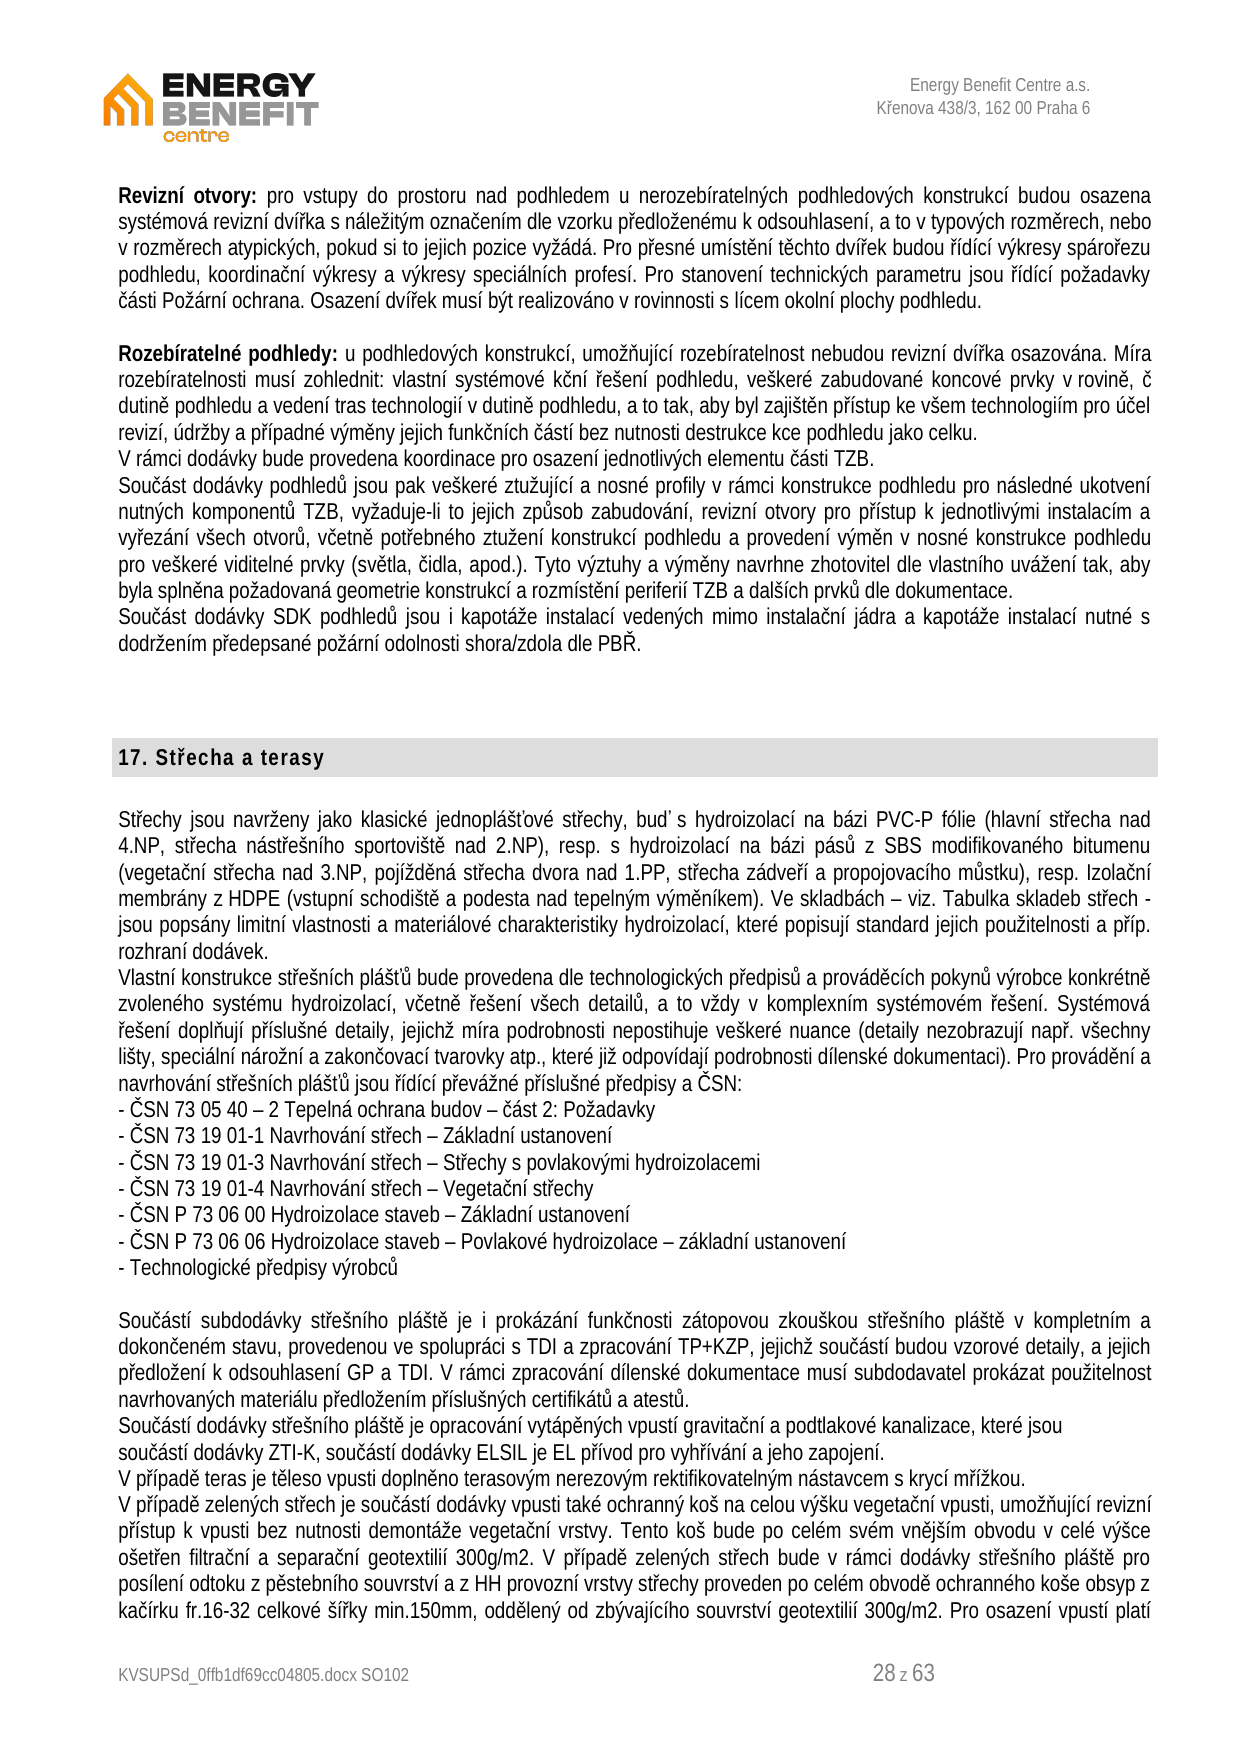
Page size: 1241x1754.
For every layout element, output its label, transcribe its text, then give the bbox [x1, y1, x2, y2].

text Součástí dodávky střešního pláště je opracování vytápěných vpustí gravitační a podtlakové kanalizace, které jsou [118, 1412, 1152, 1438]
text Součást dodávky podhledů jsou pak veškeré ztužující a nosné profily v rámci konstrukce podhledu pro následné ukotvení nutných komponentů TZB, vyžaduje-li to jejich způsob zabudování, revizní otvory pro přístup k jednotlivými instalacím a vyřezání všech otvorů, včetně potřebného ztužení konstrukcí podhledu a provedení výměn v nosné konstrukce podhledu pro veškeré viditelné prvky (světla, čidla, apod.). Tyto výztuhy a výměny navrhne zhotovitel dle vlastního uvážení tak, aby byla splněna požadovaná geometrie konstrukcí a rozmístění periferií TZB a dalších prvků dle dokumentace. [118, 472, 1152, 603]
text V rámci dodávky bude provedena koordinace pro osazení jednotlivých elementu části TZB. [118, 445, 1152, 472]
text - ČSN P 73 06 00 Hydroizolace staveb – Základní ustanovení [118, 1201, 1152, 1228]
text součástí dodávky ZTI-K, součástí dodávky ELSIL je EL přívod pro vyhřívání a jeho zapojení. [118, 1438, 1152, 1465]
text - ČSN 73 19 01-4 Navrhování střech – Vegetační střechy [118, 1175, 1152, 1201]
text Rozebíratelné podhledy: u podhledových konstrukcí, umožňující rozebíratelnost nebudou revizní dvířka osazována. Míra rozebíratelnosti musí zohlednit: vlastní systémové kční řešení podhledu, veškeré zabudované koncové prvky v rovině, č dutině podhledu a vedení tras technologií v dutině podhledu, a to tak, aby byl zajištěn přístup ke všem technologiím pro účel revizí, údržby a případné výměny jejich funkčních částí bez nutnosti destrukce kce podhledu jako celku. [118, 340, 1152, 445]
text Střechy jsou navrženy jako klasické jednoplášťové střechy, buď s hydroizolací na bázi PVC-P fólie (hlavní střecha nad 4.NP, střecha nástřešního sportoviště nad 2.NP), resp. s hydroizolací na bázi pásů z SBS modifikovaného bitumenu (vegetační střecha nad 3.NP, pojížděná střecha dvora nad 1.PP, střecha zádveří a propojovacího můstku), resp. Izolační membrány z HDPE (vstupní schodiště a podesta nad tepelným výměníkem). Ve skladbách – viz. Tabulka skladeb střech - jsou popsány limitní vlastnosti a materiálové charakteristiky hydroizolací, které popisují standard jejich použitelnosti a příp. rozhraní dodávek. [118, 806, 1152, 964]
text Revizní otvory: pro vstupy do prostoru nad podhledem u nerozebíratelných podhledových konstrukcí budou osazena systémová revizní dvířka s náležitým označením dle vzorku předloženému k odsouhlasení, a to v typových rozměrech, nebo v rozměrech atypických, pokud si to jejich pozice vyžádá. Pro přesné umístění těchto dvířek budou řídící výkresy spárořezu podhledu, koordinační výkresy a výkresy speciálních profesí. Pro stanovení technických parametru jsou řídící požadavky části Požární ochrana. Osazení dvířek musí být realizováno v rovinnosti s lícem okolní plochy podhledu. [118, 182, 1152, 313]
subtitle Střecha a terasy [118, 744, 1152, 771]
picture [103, 73, 319, 142]
text Vlastní konstrukce střešních plášťů bude provedena dle technologických předpisů a prováděcích pokynů výrobce konkrétně zvoleného systému hydroizolací, včetně řešení všech detailů, a to vždy v komplexním systémovém řešení. Systémová řešení doplňují příslušné detaily, jejichž míra podrobnosti nepostihuje veškeré nuance (detaily nezobrazují např. všechny lišty, speciální nárožní a zakončovací tvarovky atp., které již odpovídají podrobnosti dílenské dokumentaci). Pro provádění a navrhování střešních plášťů jsou řídící převážné příslušné předpisy a ČSN: [118, 964, 1152, 1096]
text V případě teras je těleso vpusti doplněno terasovým nerezovým rektifikovatelným nástavcem s krycí mřížkou. [118, 1465, 1152, 1491]
text - ČSN 73 05 40 – 2 Tepelná ochrana budov – část 2: Požadavky [118, 1096, 1152, 1122]
text - ČSN 73 19 01-1 Navrhování střech – Základní ustanovení [118, 1122, 1152, 1148]
text Součást dodávky SDK podhledů jsou i kapotáže instalací vedených mimo instalační jádra a kapotáže instalací nutné s dodržením předepsané požární odolnosti shora/zdola dle PBŘ. [118, 603, 1152, 656]
text - Technologické předpisy výrobců [118, 1254, 1152, 1280]
text - ČSN 73 19 01-3 Navrhování střech – Střechy s povlakovými hydroizolacemi [118, 1148, 1152, 1175]
text Součástí subdodávky střešního pláště je i prokázání funkčnosti zátopovou zkouškou střešního pláště v kompletním a dokončeném stavu, provedenou ve spolupráci s TDI a zpracování TP+KZP, jejichž součástí budou vzorové detaily, a jejich předložení k odsouhlasení GP a TDI. V rámci zpracování dílenské dokumentace musí subdodavatel prokázat použitelnost navrhovaných materiálu předložením příslušných certifikátů a atestů. [118, 1307, 1152, 1412]
text - ČSN P 73 06 06 Hydroizolace staveb – Povlakové hydroizolace – základní ustanovení [118, 1228, 1152, 1254]
